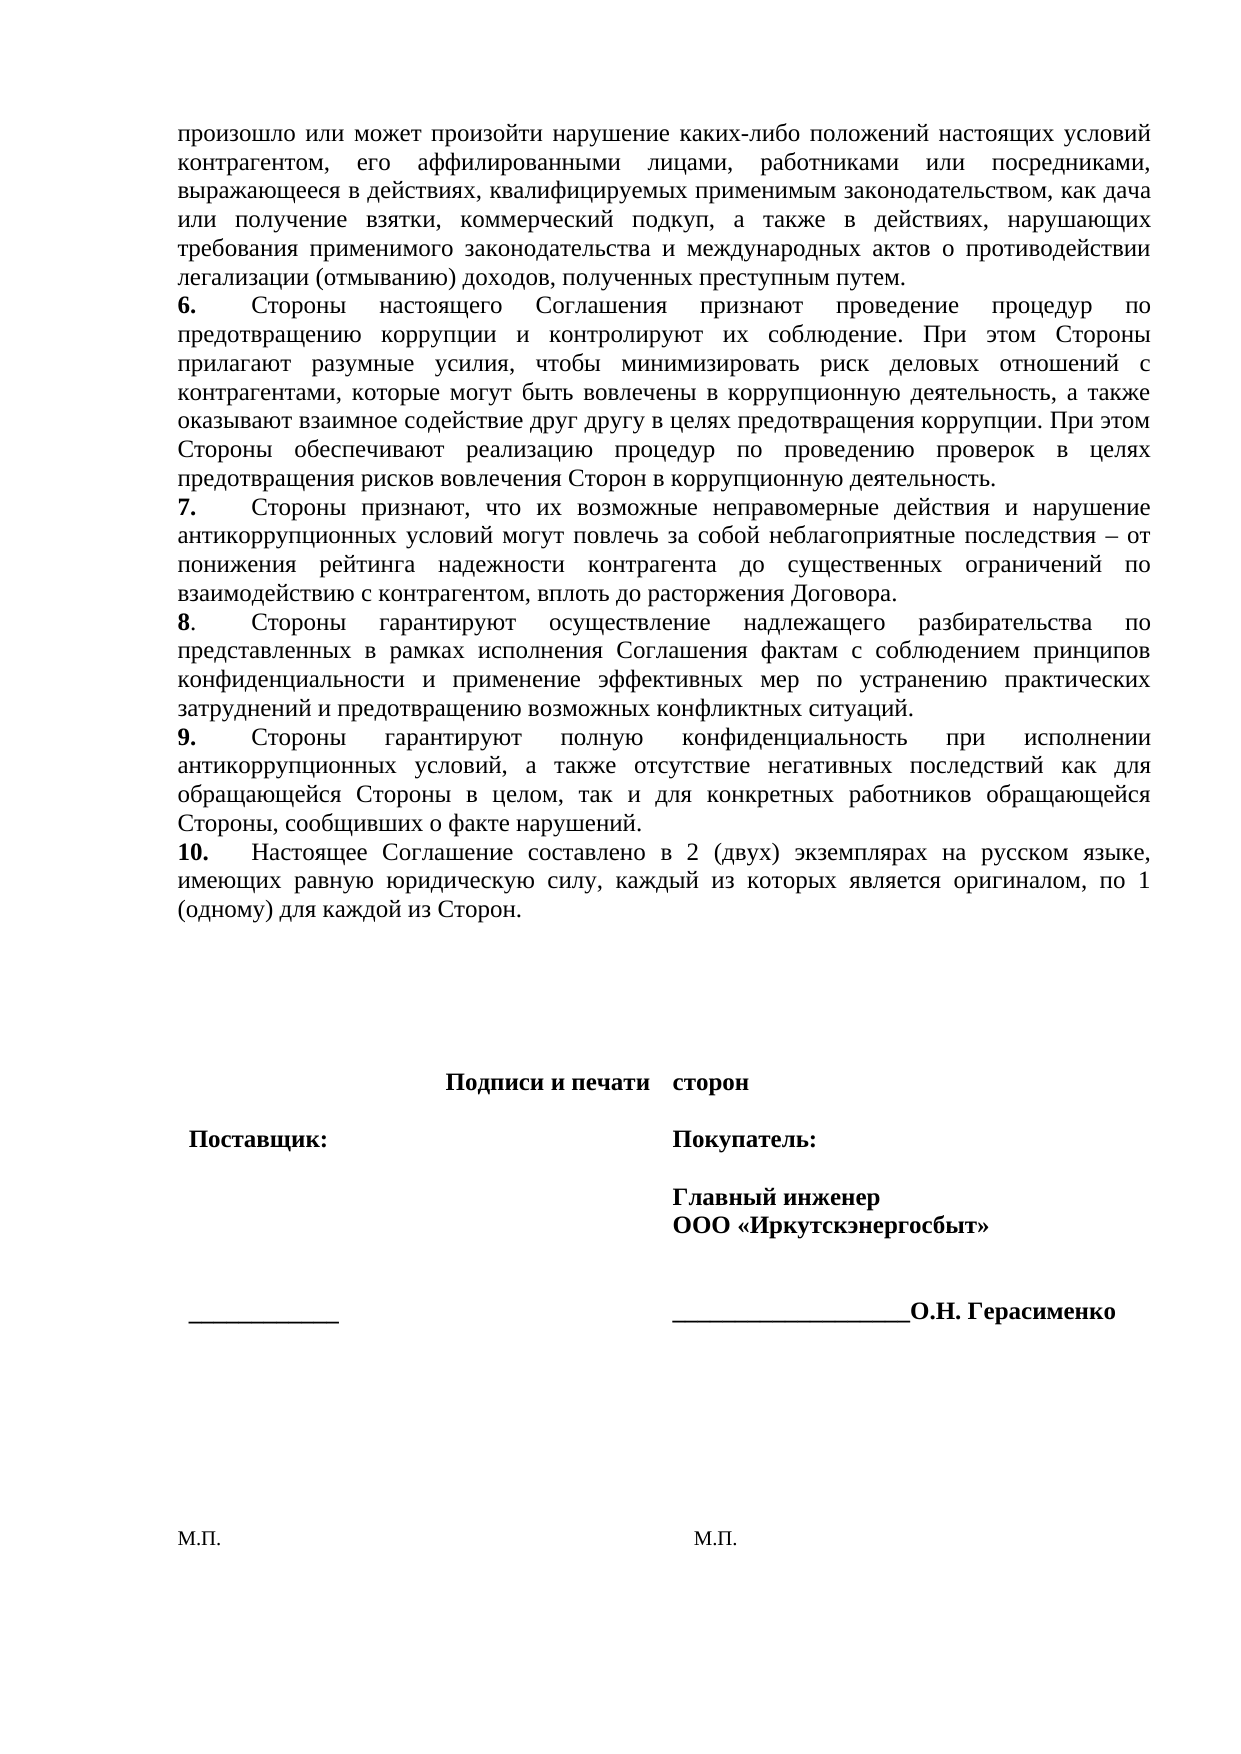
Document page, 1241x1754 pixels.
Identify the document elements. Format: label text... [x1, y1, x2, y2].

table_header Подписи и печати Поставщик: ____________ [177, 952, 661, 1468]
text 9. Стороны гарантируют полную конфиденциальность при исполнении антикоррупционных условий, а также отсутствие негативных последствий как для обращающейся Стороны в целом, так и для конкретных работников обращающейся Стороны, сообщивших о факте нарушений. [177, 722, 1152, 837]
text М.П. М.П. [177, 1525, 1152, 1549]
table_header сторон Покупатель: Главный инженер ООО «Иркутскэнергосбыт» ___________________О.Н. Герасименко [661, 952, 1152, 1468]
text 10. Настоящее Соглашение составлено в 2 (двух) экземплярах на русском языке, имеющих равную юридическую силу, каждый из которых является оригиналом, по 1 (одному) для каждой из Сторон. [177, 837, 1152, 923]
text 8. Стороны гарантируют осуществление надлежащего разбирательства по представленных в рамках исполнения Соглашения фактам с соблюдением принципов конфиденциальности и применение эффективных мер по устранению практических затруднений и предотвращению возможных конфликтных ситуаций. [177, 607, 1152, 722]
text 7. Стороны признают, что их возможные неправомерные действия и нарушение антикоррупционных условий могут повлечь за собой неблагоприятные последствия – от понижения рейтинга надежности контрагента до существенных ограничений по взаимодействию с контрагентом, вплоть до расторжения Договора. [177, 492, 1152, 607]
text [177, 118, 1152, 291]
text 6. Стороны настоящего Соглашения признают проведение процедур по предотвращению коррупции и контролируют их соблюдение. При этом Стороны прилагают разумные усилия, чтобы минимизировать риск деловых отношений с контрагентами, которые могут быть вовлечены в коррупционную деятельность, а также оказывают взаимное содействие друг другу в целях предотвращения коррупции. При этом Стороны обеспечивают реализацию процедур по проведению проверок в целях предотвращения рисков вовлечения Сторон в коррупционную деятельность. [177, 291, 1152, 492]
